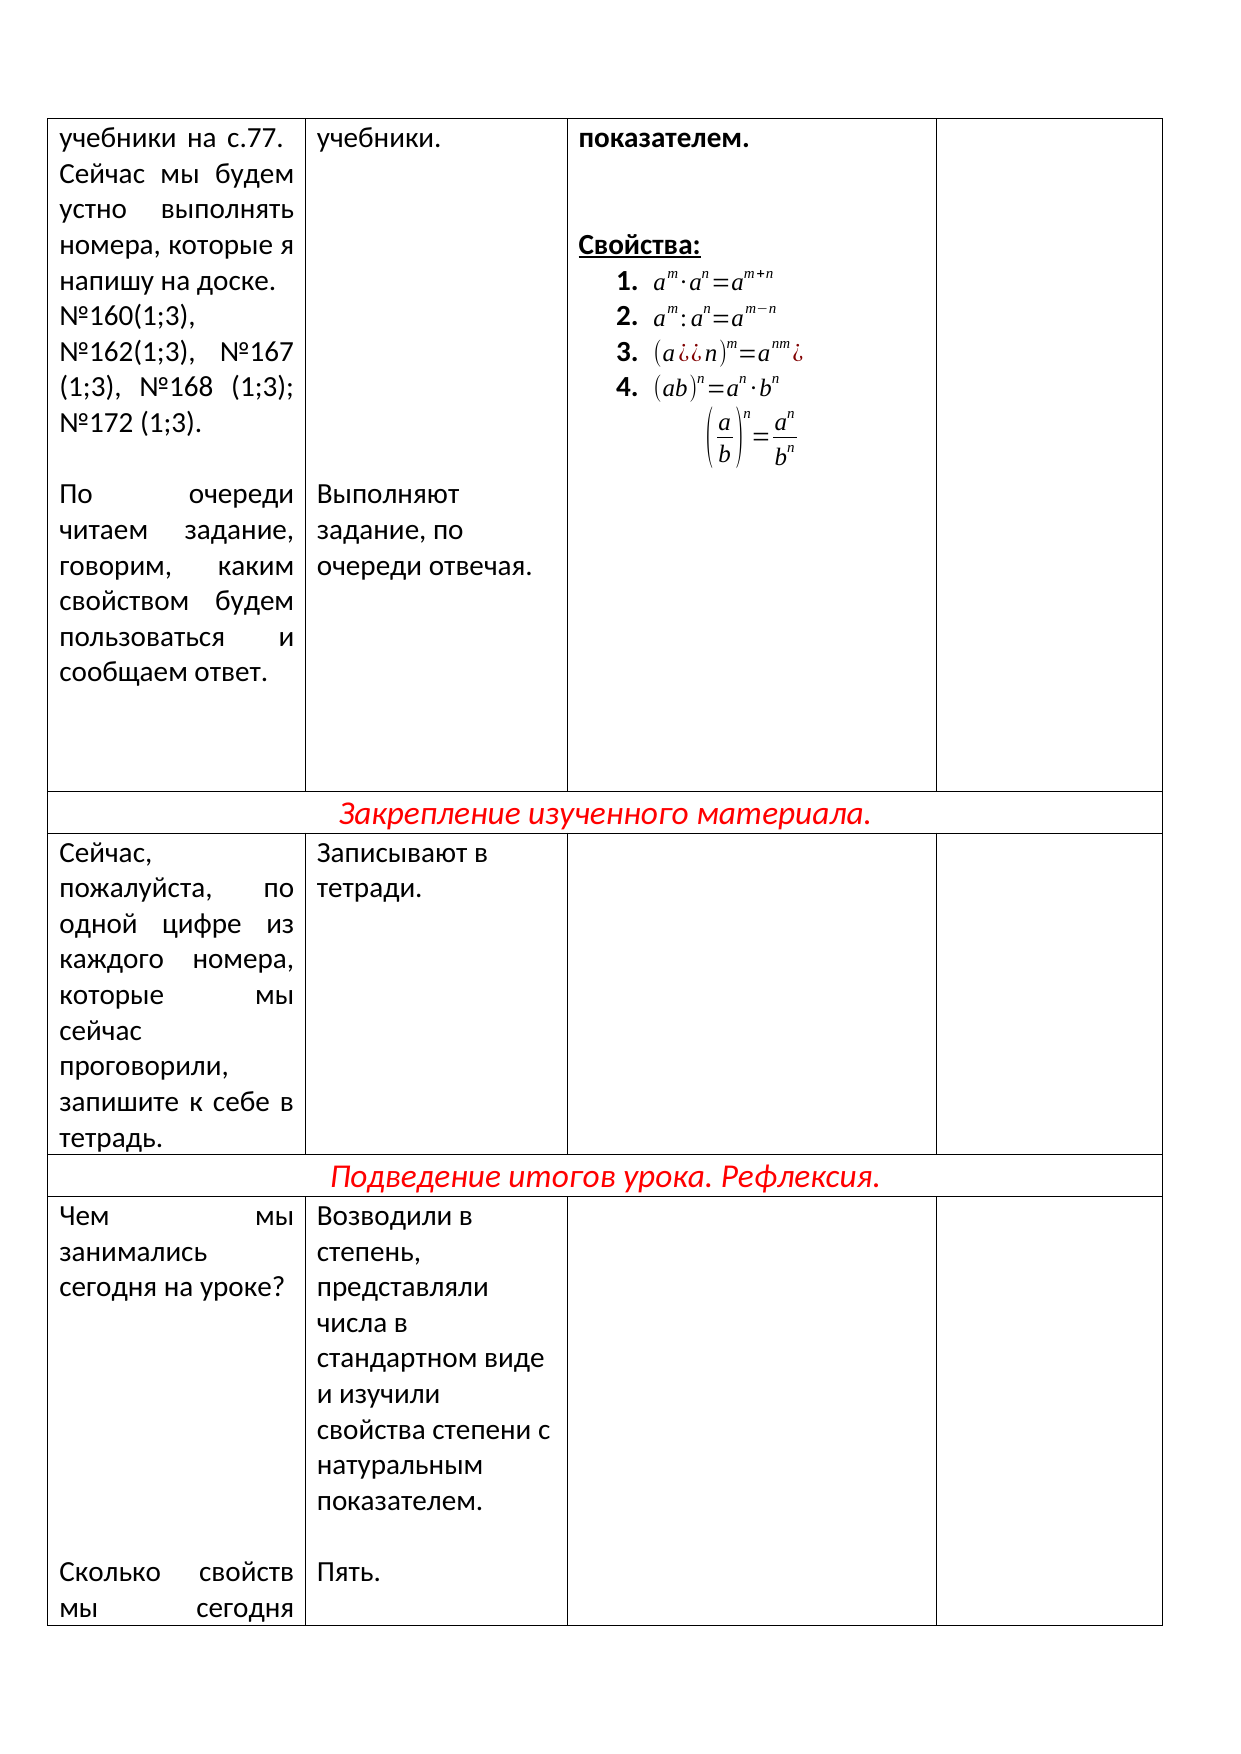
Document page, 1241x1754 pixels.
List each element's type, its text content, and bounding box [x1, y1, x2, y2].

table_cell Сейчас, пожалуйста, по одной цифре из каждого номера, которые мы сейчас проговорили, запишите к себе в тетрадь. [48, 834, 305, 1154]
table_cell [937, 119, 1162, 791]
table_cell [306, 1197, 567, 1624]
table_cell [937, 1197, 1162, 1624]
table_cell [568, 1197, 936, 1624]
table_cell [937, 834, 1162, 1154]
table_cell Подведение итогов урока. Рефлексия. [48, 1155, 1162, 1196]
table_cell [48, 119, 305, 791]
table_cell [568, 119, 936, 791]
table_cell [306, 119, 567, 791]
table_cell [48, 1197, 305, 1624]
table_cell Закрепление изученного материала. [48, 792, 1162, 833]
table_cell Записывают в тетради. [306, 834, 567, 1154]
table_cell [568, 834, 936, 1154]
